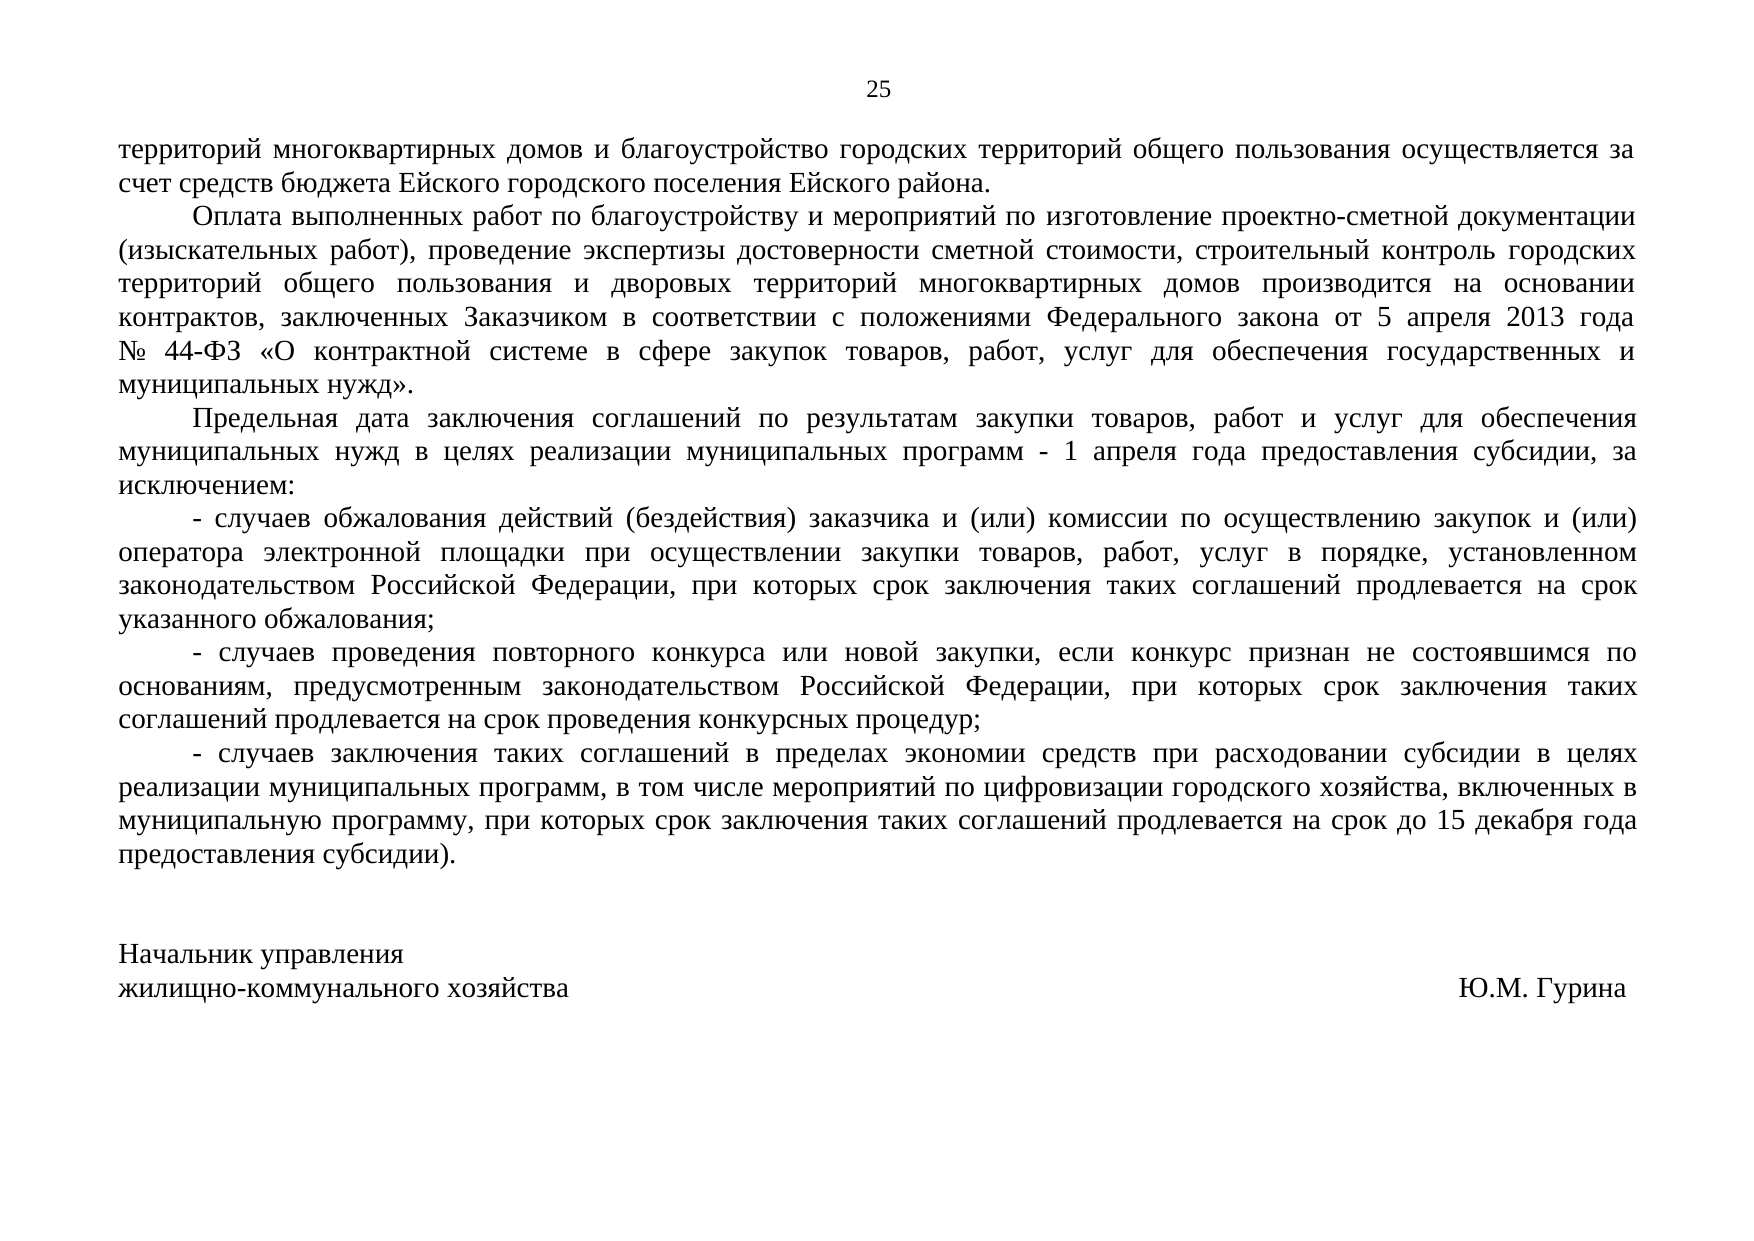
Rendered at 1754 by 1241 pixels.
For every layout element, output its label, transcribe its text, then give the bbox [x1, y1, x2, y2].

text - случаев проведения повторного конкурса или новой закупки, если конкурс признан не состоявшимся по основаниям, предусмотренным законодательством Российской Федерации, при которых срок заключения таких соглашений продлевается на срок проведения конкурсных процедур; [118, 634, 1639, 735]
text - случаев заключения таких соглашений в пределах экономии средств при расходовании субсидии в целях реализации муниципальных программ, в том числе мероприятий по цифровизации городского хозяйства, включенных в муниципальную программу, при которых срок заключения таких соглашений продлевается на срок до 15 декабря года предоставления субсидии). [118, 735, 1639, 869]
text Оплата выполненных работ по благоустройству и мероприятий по изготовление проектно-сметной документации (изыскательных работ), проведение экспертизы достоверности сметной стоимости, строительный контроль городских территорий общего пользования и дворовых территорий многоквартирных домов производится на основании контрактов, заключенных Заказчиком в соответствии с положениями Федерального закона от 5 апреля 2013 года № 44-ФЗ «О контрактной системе в сфере закупок товаров, работ, услуг для обеспечения государственных и муниципальных нужд». [118, 198, 1636, 400]
text жилищно-коммунального хозяйства Ю.М. Гурина [118, 970, 1639, 1003]
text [118, 131, 1636, 198]
text Начальник управления [118, 936, 1639, 970]
text - случаев обжалования действий (бездействия) заказчика и (или) комиссии по осуществлению закупок и (или) оператора электронной площадки при осуществлении закупки товаров, работ, услуг в порядке, установленном законодательством Российской Федерации, при которых срок заключения таких соглашений продлевается на срок указанного обжалования; [118, 500, 1639, 634]
text Предельная дата заключения соглашений по результатам закупки товаров, работ и услуг для обеспечения муниципальных нужд в целях реализации муниципальных программ - 1 апреля года предоставления субсидии, за исключением: [118, 400, 1639, 500]
